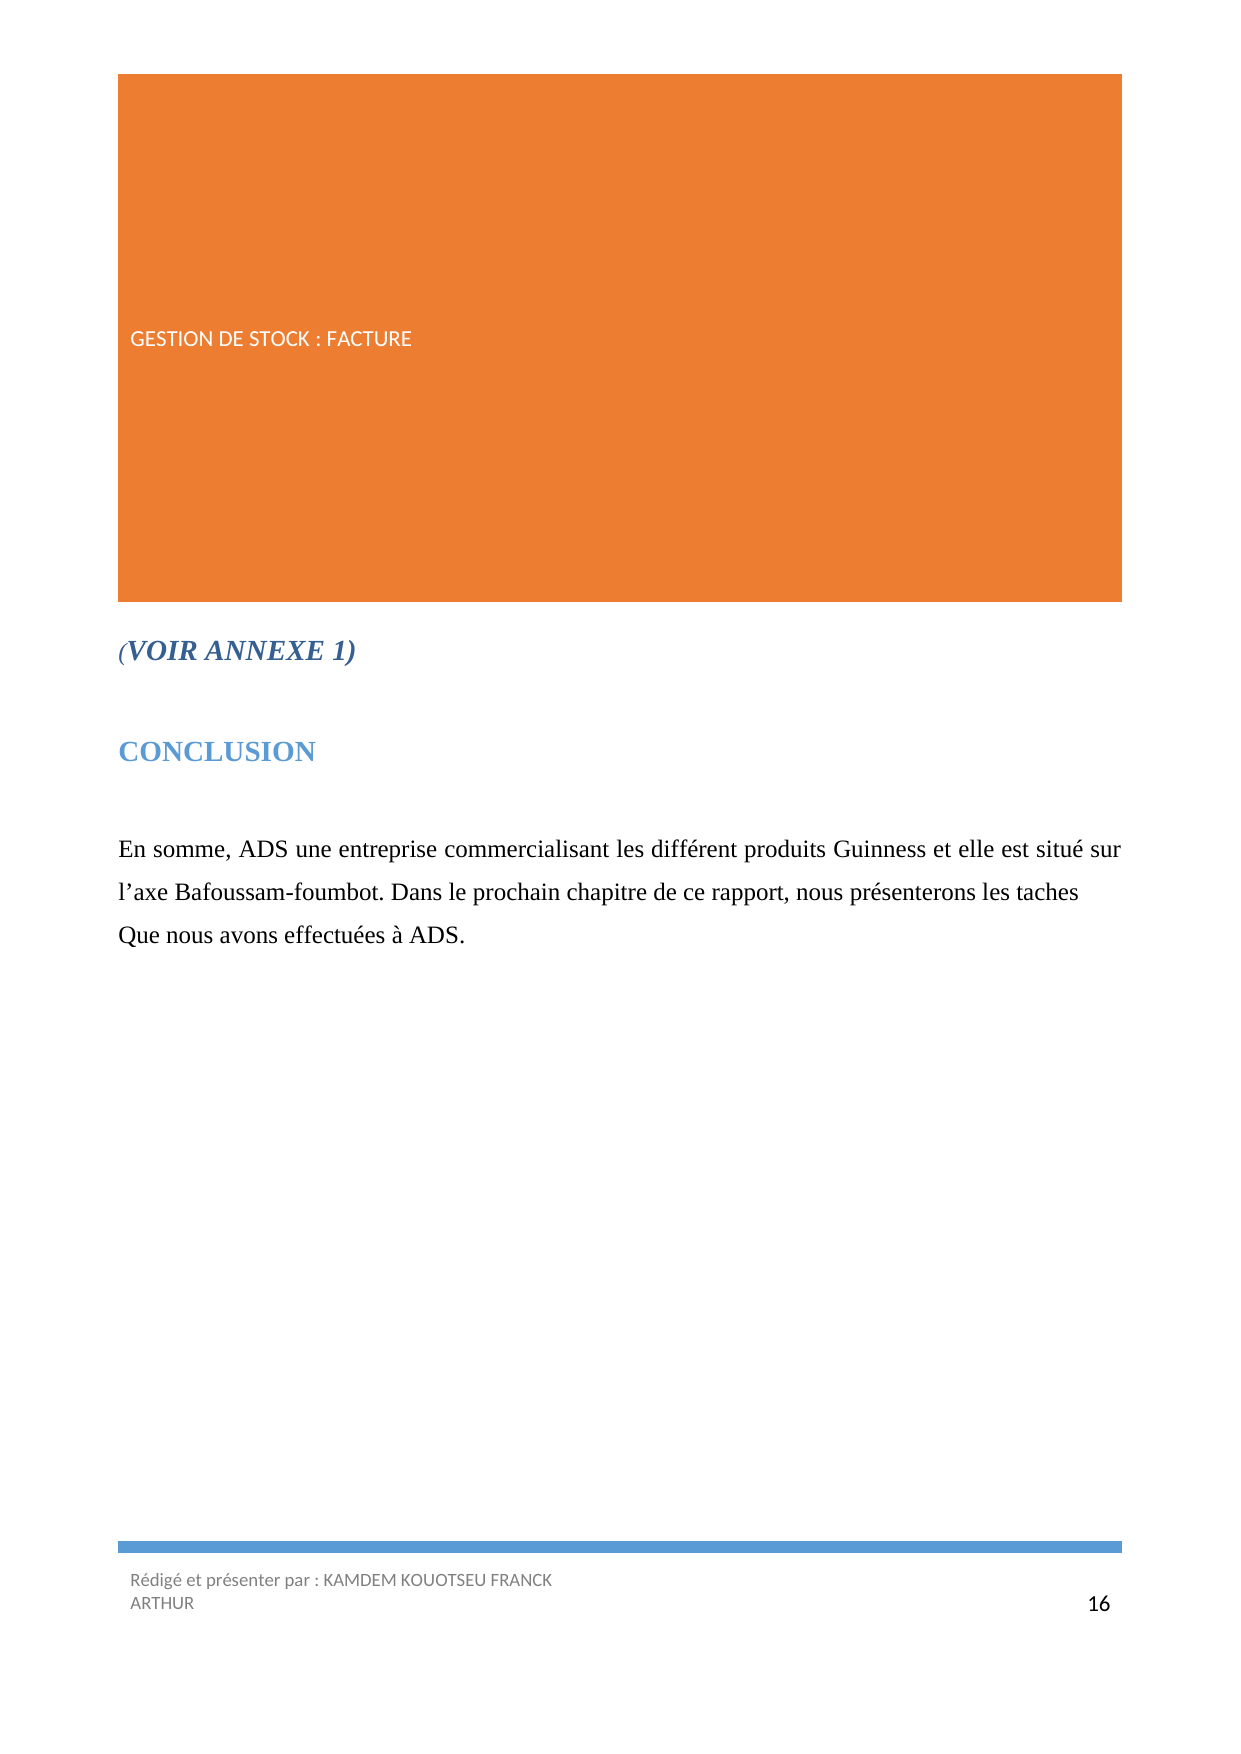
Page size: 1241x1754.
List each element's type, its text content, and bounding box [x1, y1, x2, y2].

text En somme, ADS une entreprise commercialisant les différent produits Guinness et elle est situé sur l’axe Bafoussam-foumbot. Dans le prochain chapitre de ce rapport, nous présenterons les taches [118, 834, 1122, 906]
text CONCLUSION [118, 734, 1122, 767]
text Que nous avons effectuées à ADS. [118, 920, 1122, 949]
text (VOIR ANNEXE 1) [118, 633, 1122, 667]
